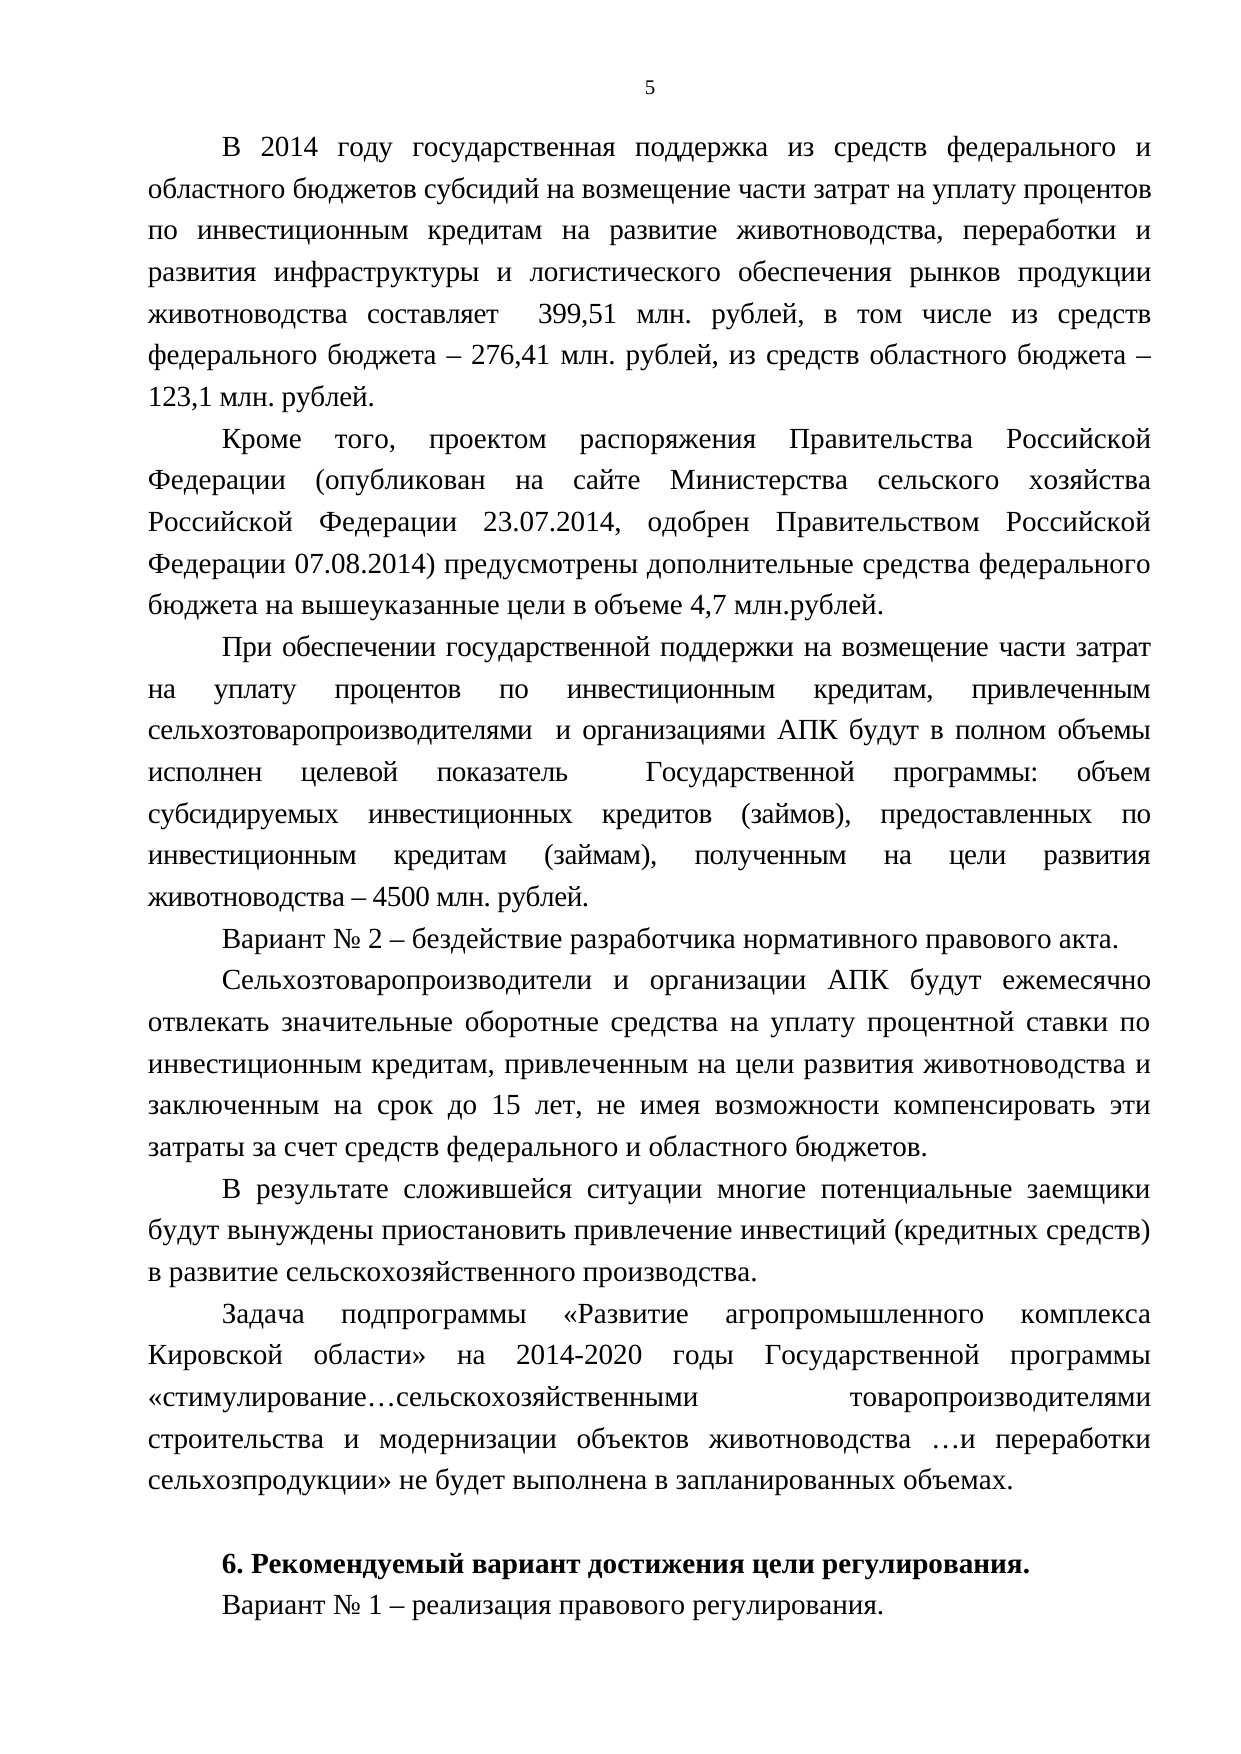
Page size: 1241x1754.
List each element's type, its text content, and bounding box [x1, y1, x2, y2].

text 6. Рекомендуемый вариант достижения цели регулирования. [148, 1540, 1152, 1581]
text Вариант № 2 – бездействие разработчика нормативного правового акта. [148, 915, 1152, 956]
text В результате сложившейся ситуации многие потенциальные заемщики будут вынуждены приостановить привлечение инвестиций (кредитных средств) в развитие сельскохозяйственного производства. [148, 1165, 1152, 1290]
text Кроме того, проектом распоряжения Правительства Российской Федерации (опубликован на сайте Министерства сельского хозяйства Российской Федерации 23.07.2014, одобрен Правительством Российской Федерации 07.08.2014) предусмотрены дополнительные средства федерального бюджета на вышеуказанные цели в объеме 4,7 млн.рублей. [148, 415, 1152, 623]
text В 2014 году государственная поддержка из средств федерального и областного бюджетов субсидий на возмещение части затрат на уплату процентов по инвестиционным кредитам на развитие животноводства, переработки и развития инфраструктуры и логистического обеспечения рынков продукции животноводства составляет 399,51 млн. рублей, в том числе из средств федерального бюджета – 276,41 млн. рублей, из средств областного бюджета – 123,1 млн. рублей. [148, 123, 1152, 415]
text Задача подпрограммы «Развитие агропромышленного комплекса Кировской области» на 2014-2020 годы Государственной программы «стимулирование…сельскохозяйственными товаропроизводителями строительства и модернизации объектов животноводства …и переработки сельхозпродукции» не будет выполнена в запланированных объемах. [148, 1290, 1152, 1498]
text Сельхозтоваропроизводители и организации АПК будут ежемесячно отвлекать значительные оборотные средства на уплату процентной ставки по инвестиционным кредитам, привлеченным на цели развития животноводства и заключенным на срок до 15 лет, не имея возможности компенсировать эти затраты за счет средств федерального и областного бюджетов. [148, 956, 1152, 1165]
text При обеспечении государственной поддержки на возмещение части затрат на уплату процентов по инвестиционным кредитам, привлеченным сельхозтоваропроизводителями и организациями АПК будут в полном объемы исполнен целевой показатель Государственной программы: объем субсидируемых инвестиционных кредитов (займов), предоставленных по инвестиционным кредитам (займам), полученным на цели развития животноводства – 4500 млн. рублей. [148, 623, 1152, 915]
text Вариант № 1 – реализация правового регулирования. [148, 1581, 1152, 1623]
